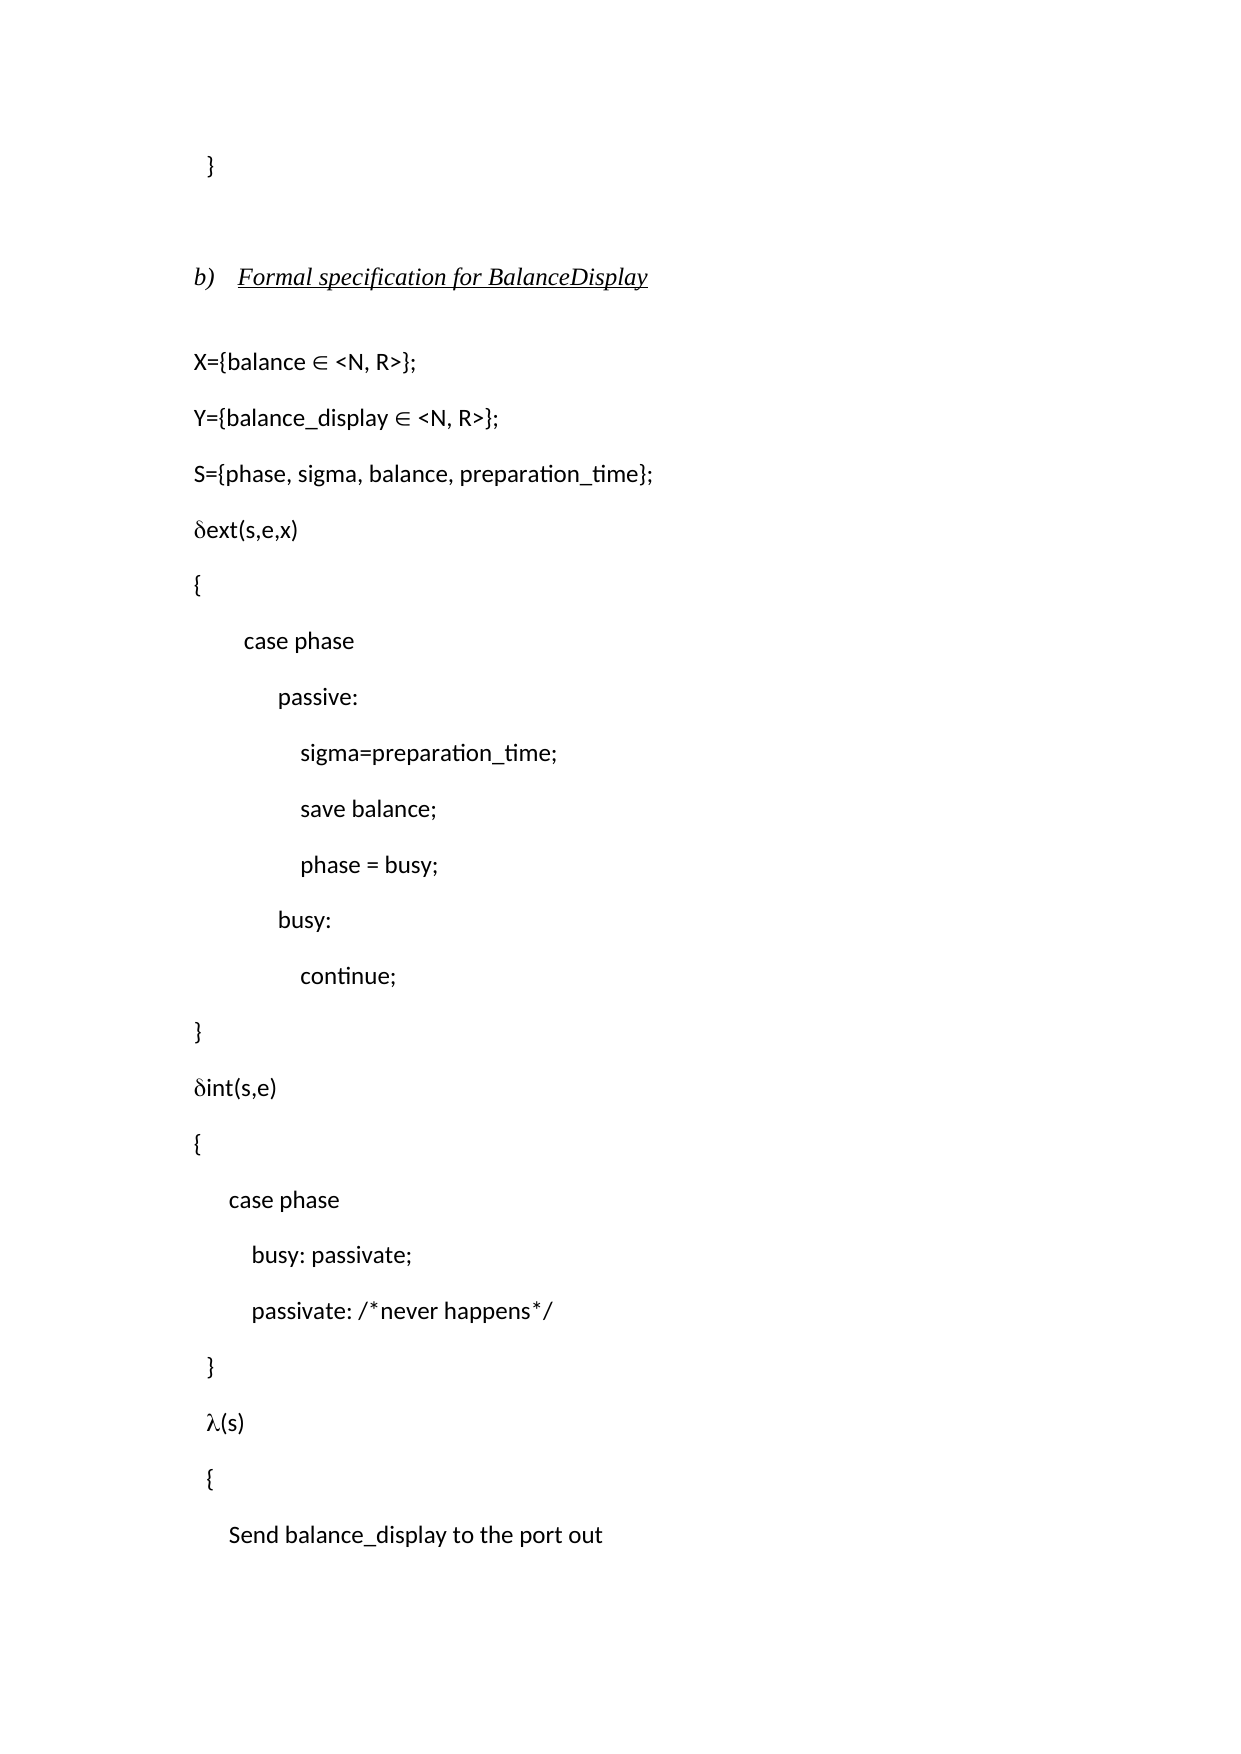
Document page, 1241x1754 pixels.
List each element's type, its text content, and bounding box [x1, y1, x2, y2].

text case phase [194, 1184, 1090, 1214]
text (s) [194, 1407, 1090, 1438]
text { [194, 569, 1090, 600]
text busy: passivate; [194, 1239, 1090, 1270]
text { [194, 1463, 1090, 1493]
text save balance; [194, 793, 1090, 823]
text S={phase, sigma, balance, preparation_time}; [194, 458, 1090, 488]
text } [194, 1351, 1090, 1382]
text phase = busy; [194, 849, 1090, 879]
text int(s,e) [194, 1072, 1090, 1103]
text passive: [194, 681, 1090, 712]
text busy: [194, 904, 1090, 935]
text continue; [194, 960, 1090, 991]
text } [194, 150, 1090, 181]
text } [194, 1016, 1090, 1047]
text { [194, 1128, 1090, 1158]
text ext(s,e,x) [194, 514, 1090, 544]
text sigma=preparation_time; [194, 737, 1090, 768]
text passivate: /*never happens*/ [194, 1295, 1090, 1326]
list Formal specification for BalanceDisplay [194, 262, 1090, 290]
text Send balance_display to the port out [194, 1519, 1090, 1549]
text X={balance <N, R>}; [194, 346, 1090, 377]
text case phase [194, 625, 1090, 656]
text Y={balance_display <N, R>}; [194, 402, 1090, 433]
